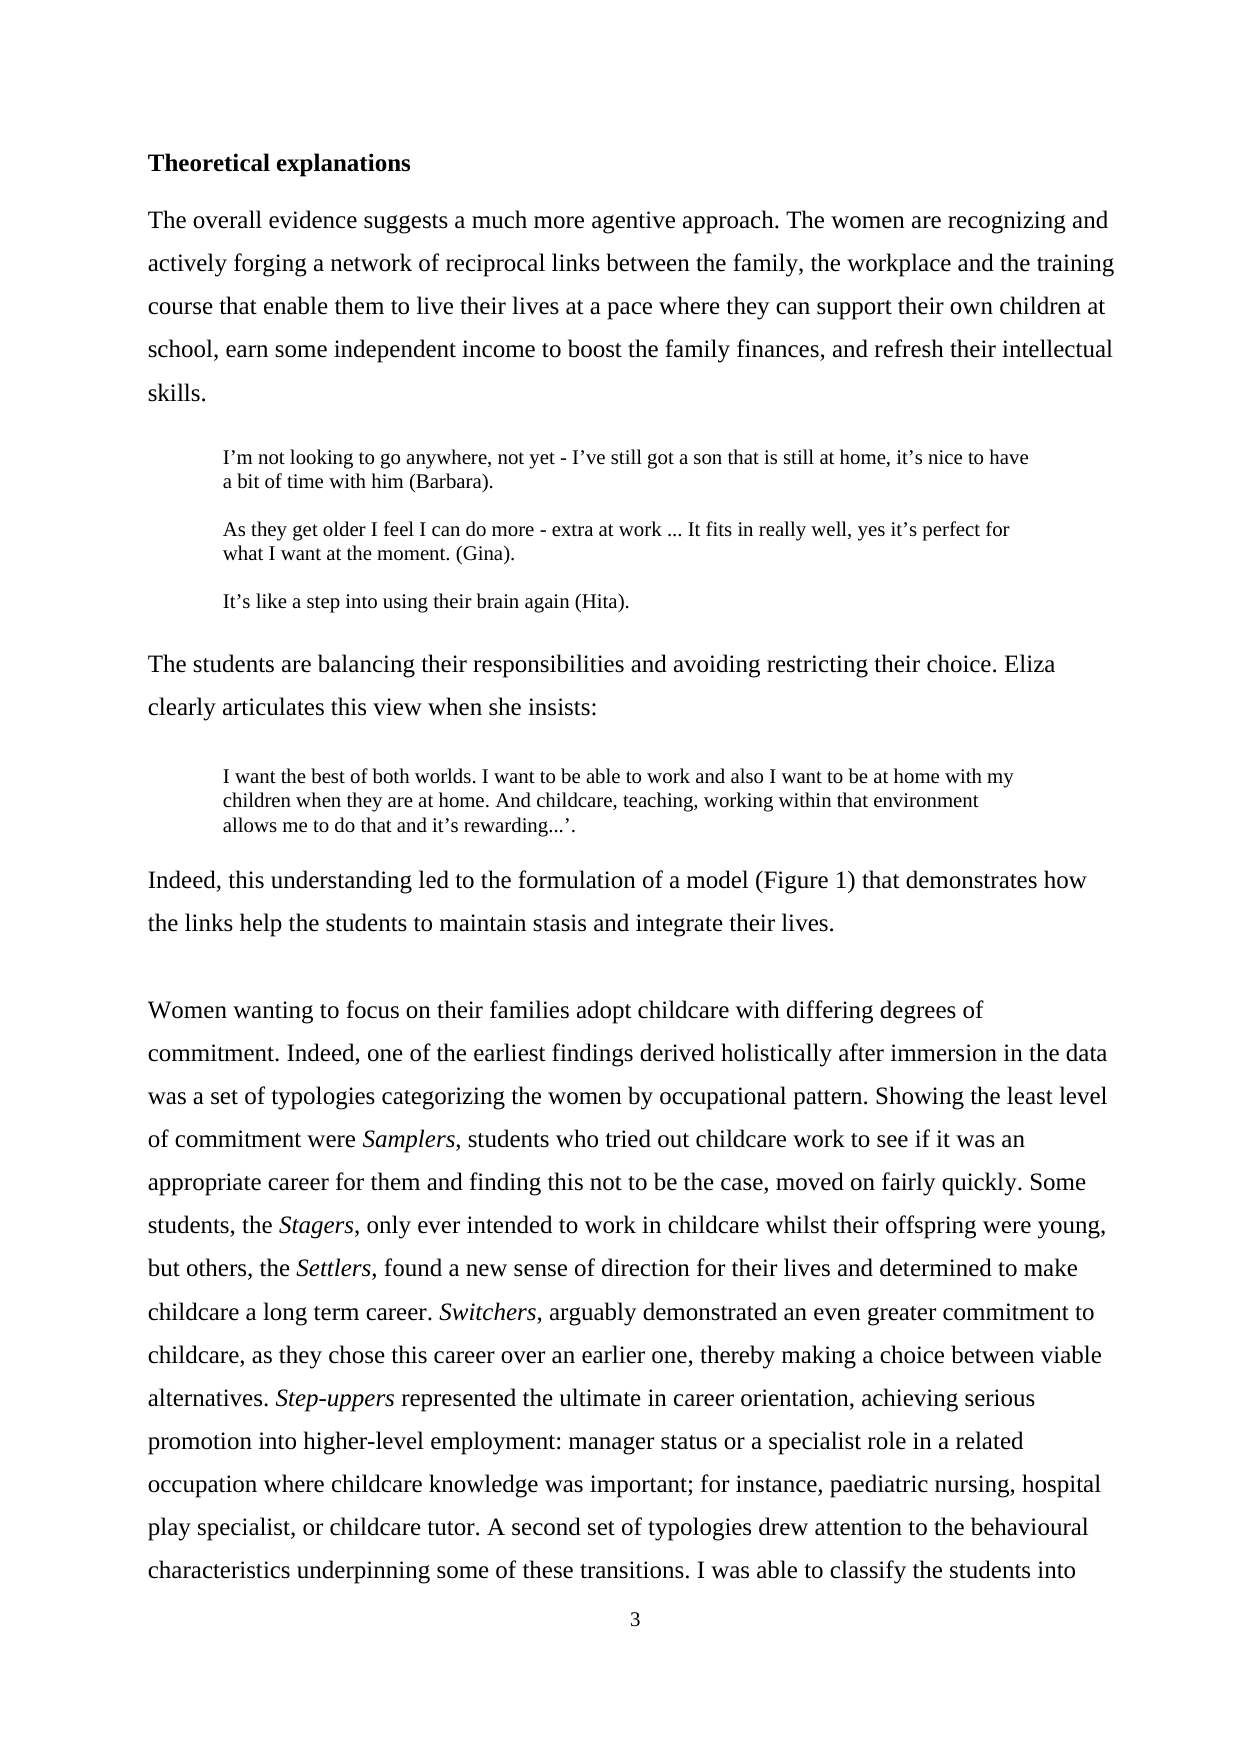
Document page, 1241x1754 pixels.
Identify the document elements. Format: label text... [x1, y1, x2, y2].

text I’m not looking to go anywhere, not yet - I’ve still got a son that is still at home, it’s nice to have a bit of time with him (Barbara). [223, 445, 1034, 493]
text The students are balancing their responsibilities and avoiding restricting their choice. Eliza clearly articulates this view when she insists: [148, 649, 1122, 721]
subtitle Theoretical explanations [148, 148, 1122, 176]
text The overall evidence suggests a much more agentive approach. The women are recognizing and actively forging a network of reciprocal links between the family, the workplace and the training course that enable them to live their lives at a pace where they can support their own children at school, earn some independent income to boost the family finances, and refresh their intellectual skills. [148, 205, 1122, 406]
text It’s like a step into using their brain again (Hita). [223, 589, 1034, 613]
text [148, 995, 1122, 1584]
text As they get older I feel I can do more - extra at work ... It fits in really well, yes it’s perfect for what I want at the moment. (Gina). [223, 517, 1034, 565]
text Indeed, this understanding led to the formulation of a model (Figure 1) that demonstrates how the links help the students to maintain stasis and integrate their lives. [148, 865, 1122, 937]
text I want the best of both worlds. I want to be able to work and also I want to be at home with my children when they are at home. And childcare, teaching, working within that environment allows me to do that and it’s rewarding...’. [223, 764, 1034, 837]
